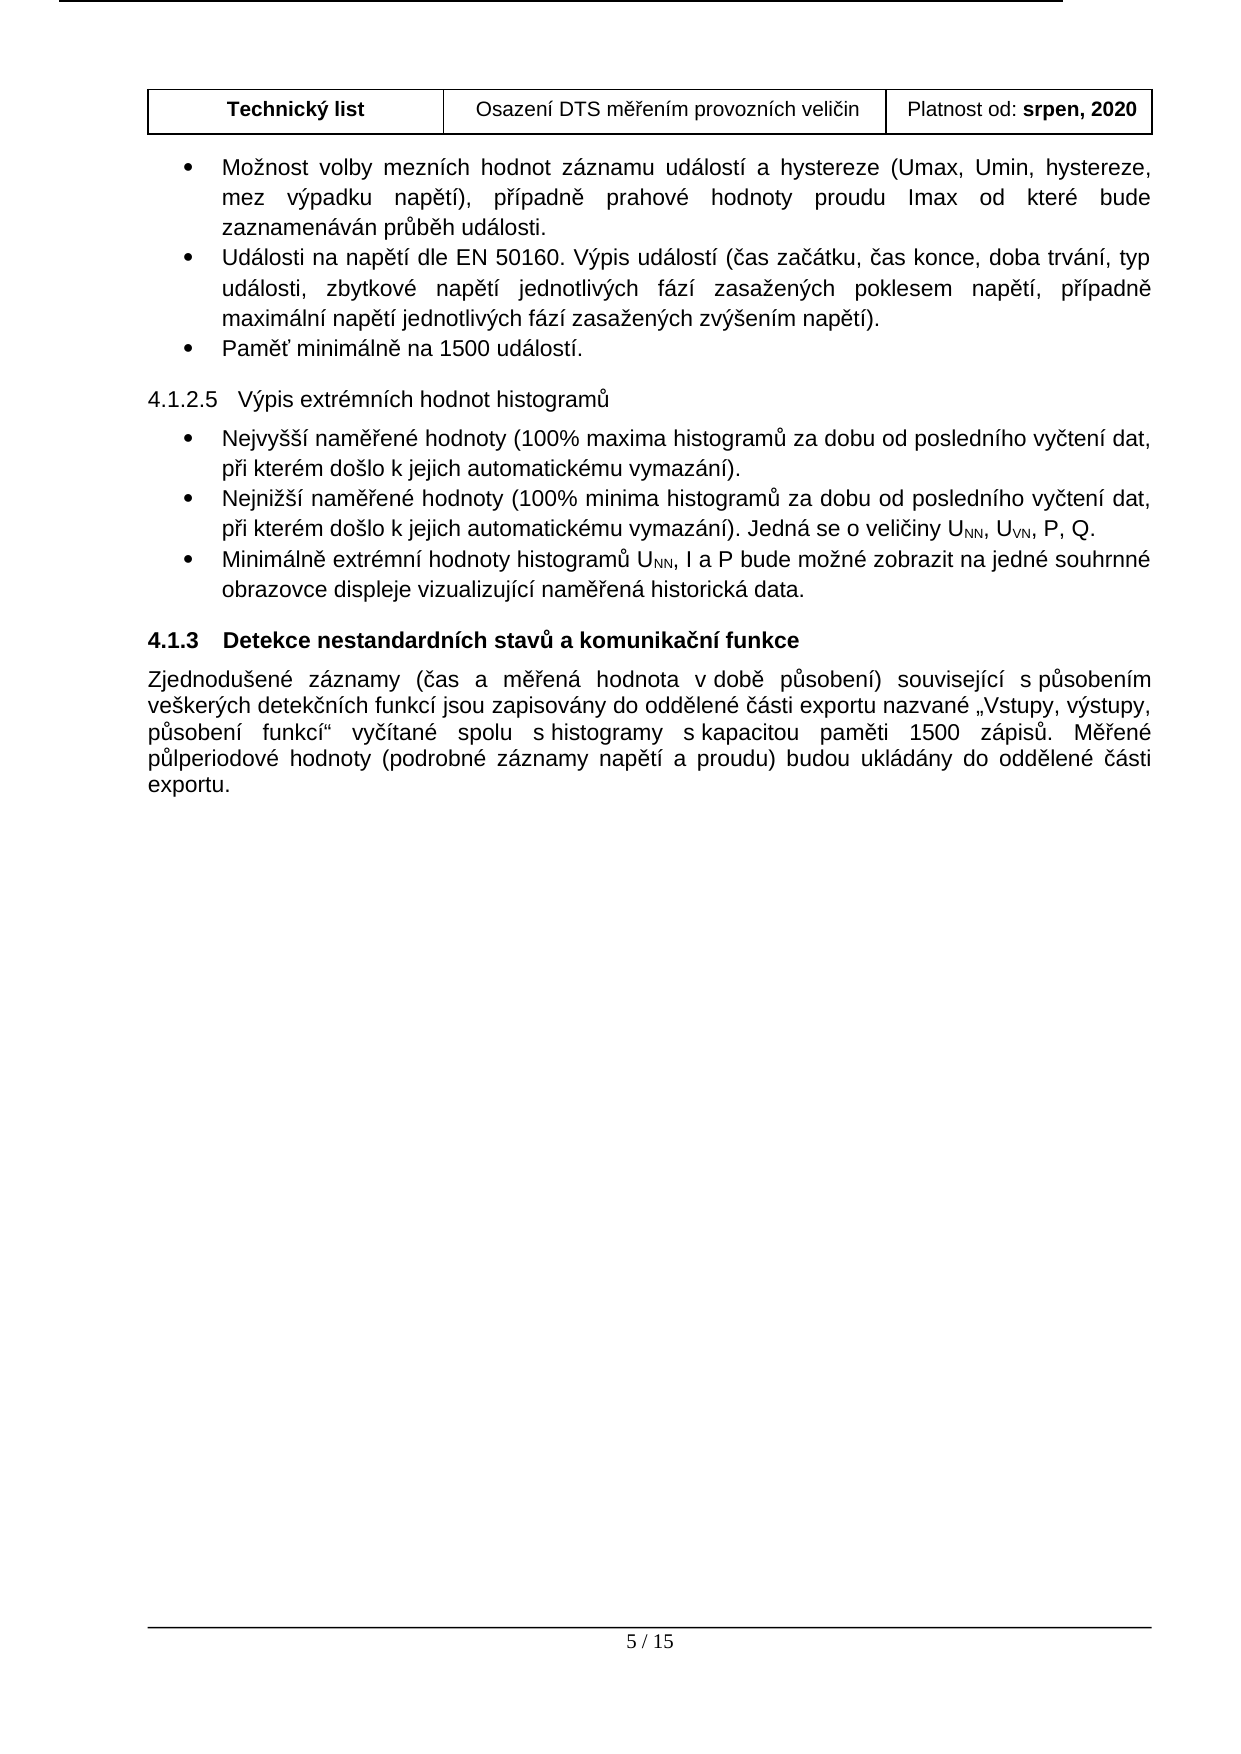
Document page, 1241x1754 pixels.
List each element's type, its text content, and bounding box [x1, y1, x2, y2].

text Zjednodušené záznamy (čas a měřená hodnota v době působení) související s působením veškerých detekčních funkcí jsou zapisovány do oddělené části exportu nazvané „Vstupy, výstupy, působení funkcí“ vyčítané spolu s histogramy s kapacitou paměti 1500 zápisů. Měřené půlperiodové hodnoty (podrobné záznamy napětí a proudu) budou ukládány do oddělené části exportu. [148, 666, 1152, 797]
list Nejvyšší naměřené hodnoty (100% maxima histogramů za dobu od posledního vyčtení dat, při kterém došlo k jejich automatickému vymazání). [184, 425, 1152, 481]
list Události na napětí dle EN 50160. Výpis událostí (čas začátku, čas konce, doba trvání, typ události, zbytkové napětí jednotlivých fází zasažených poklesem napětí, případně maximální napětí jednotlivých fází zasažených zvýšením napětí). [184, 244, 1152, 331]
list Možnost volby mezních hodnot záznamu událostí a hystereze (Umax, Umin, hystereze, mez výpadku napětí), případně prahové hodnoty proudu Imax od které bude zaznamenáván průběh události. [184, 154, 1152, 240]
list Nejnižší naměřené hodnoty (100% minima histogramů za dobu od posledního vyčtení dat, při kterém došlo k jejich automatickému vymazání). Jedná se o veličiny UNN, UVN, P, Q. [184, 485, 1152, 542]
subtitle Detekce nestandardních stavů a komunikační funkce [148, 627, 1152, 653]
list Paměť minimálně na 1500 událostí. [184, 335, 1152, 361]
subtitle Výpis extrémních hodnot histogramů [148, 386, 1152, 412]
list Minimálně extrémní hodnoty histogramů UNN, I a P bude možné zobrazit na jedné souhrnné obrazovce displeje vizualizující naměřená historická data. [184, 546, 1152, 602]
